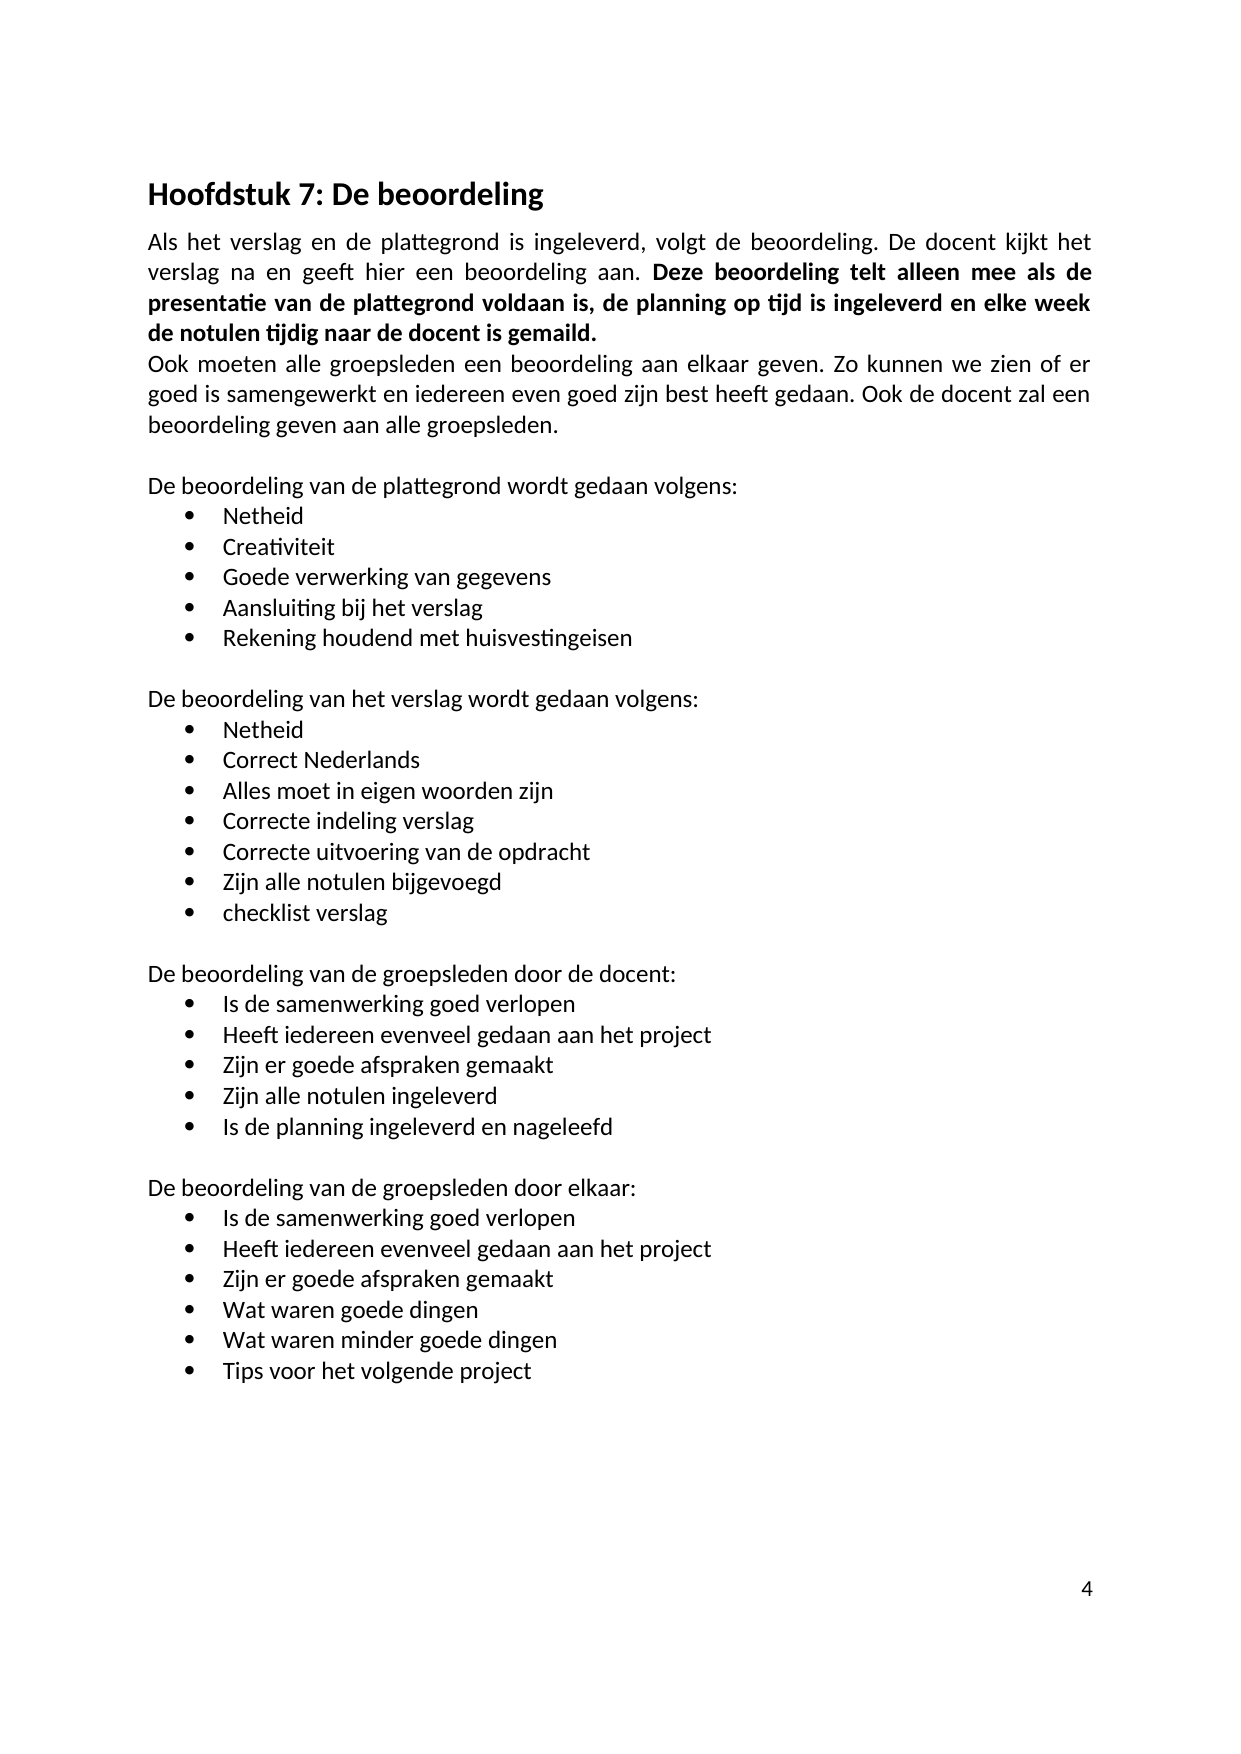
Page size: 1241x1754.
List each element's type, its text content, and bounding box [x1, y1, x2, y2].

list Correcte uitvoering van de opdracht [185, 836, 1093, 867]
list Heeft iedereen evenveel gedaan aan het project [185, 1233, 1093, 1263]
list Tips voor het volgende project [185, 1355, 1093, 1385]
list Zijn er goede afspraken gemaakt [185, 1263, 1093, 1294]
list Heeft iedereen evenveel gedaan aan het project [185, 1019, 1093, 1050]
list Zijn er goede afspraken gemaakt [185, 1050, 1093, 1080]
text De beoordeling van de groepsleden door de docent: [148, 958, 1093, 989]
text De beoordeling van de plattegrond wordt gedaan volgens: [148, 470, 1093, 500]
list Correcte indeling verslag [185, 806, 1093, 836]
text Als het verslag en de plattegrond is ingeleverd, volgt de beoordeling. De docent kijkt het verslag na en geeft hier een beoordeling aan. Deze beoordeling telt alleen mee als de presentatie van de plattegrond voldaan is, de planning op tijd is ingeleverd en elke week de notulen tijdig naar de docent is gemaild. [148, 226, 1093, 348]
list Is de planning ingeleverd en nageleefd [185, 1111, 1093, 1141]
list Wat waren goede dingen [185, 1294, 1093, 1324]
list Netheid [185, 500, 1093, 531]
list Correct Nederlands [185, 744, 1093, 775]
list checklist verslag [185, 897, 1093, 928]
list Wat waren minder goede dingen [185, 1324, 1093, 1355]
list Aansluiting bij het verslag [185, 592, 1093, 622]
list Creativiteit [185, 531, 1093, 561]
list Goede verwerking van gegevens [185, 561, 1093, 592]
text Ook moeten alle groepsleden een beoordeling aan elkaar geven. Zo kunnen we zien of er goed is samengewerkt en iedereen even goed zijn best heeft gedaan. Ook de docent zal een beoordeling geven aan alle groepsleden. [148, 348, 1093, 439]
text De beoordeling van de groepsleden door elkaar: [148, 1172, 1093, 1202]
list Is de samenwerking goed verlopen [185, 989, 1093, 1019]
list Zijn alle notulen ingeleverd [185, 1080, 1093, 1111]
text De beoordeling van het verslag wordt gedaan volgens: [148, 683, 1093, 714]
list Netheid [185, 714, 1093, 744]
list Zijn alle notulen bijgevoegd [185, 867, 1093, 897]
subtitle Hoofdstuk 7: De beoordeling [148, 173, 1093, 213]
list Alles moet in eigen woorden zijn [185, 775, 1093, 806]
list Is de samenwerking goed verlopen [185, 1202, 1093, 1233]
list Rekening houdend met huisvestingeisen [185, 622, 1093, 653]
